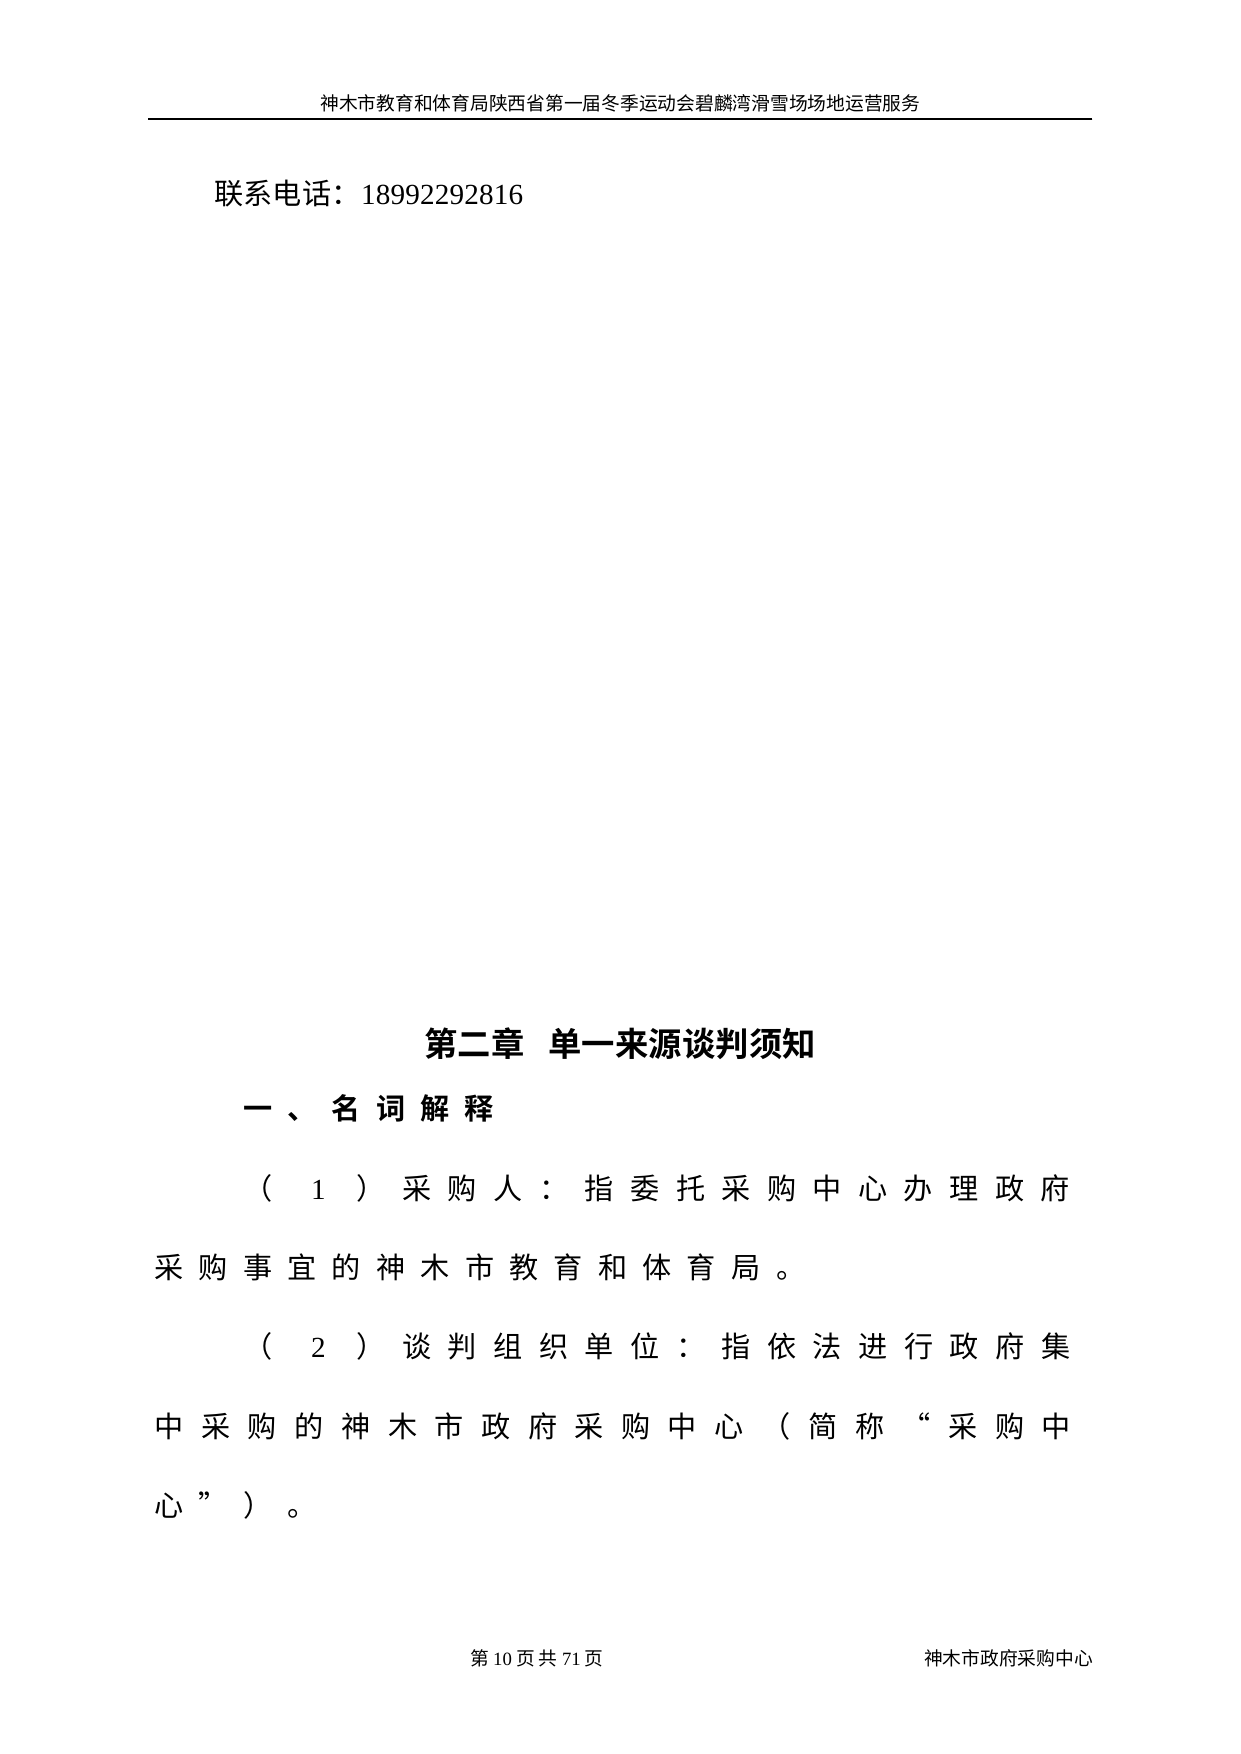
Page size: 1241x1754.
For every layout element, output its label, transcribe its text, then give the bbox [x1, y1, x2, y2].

text 一、名词解释 [154, 1067, 1086, 1147]
text （2）谈判组织单位：指依法进行政府集中采购的神木市政府采购中心（简称“采购中心”）。 [154, 1305, 1086, 1543]
text 联系电话：18992292816 [154, 163, 1086, 215]
text 第二章 单一来源谈判须知 [154, 1015, 1086, 1067]
text （1）采购人：指委托采购中心办理政府采购事宜的神木市教育和体育局。 [154, 1147, 1086, 1305]
